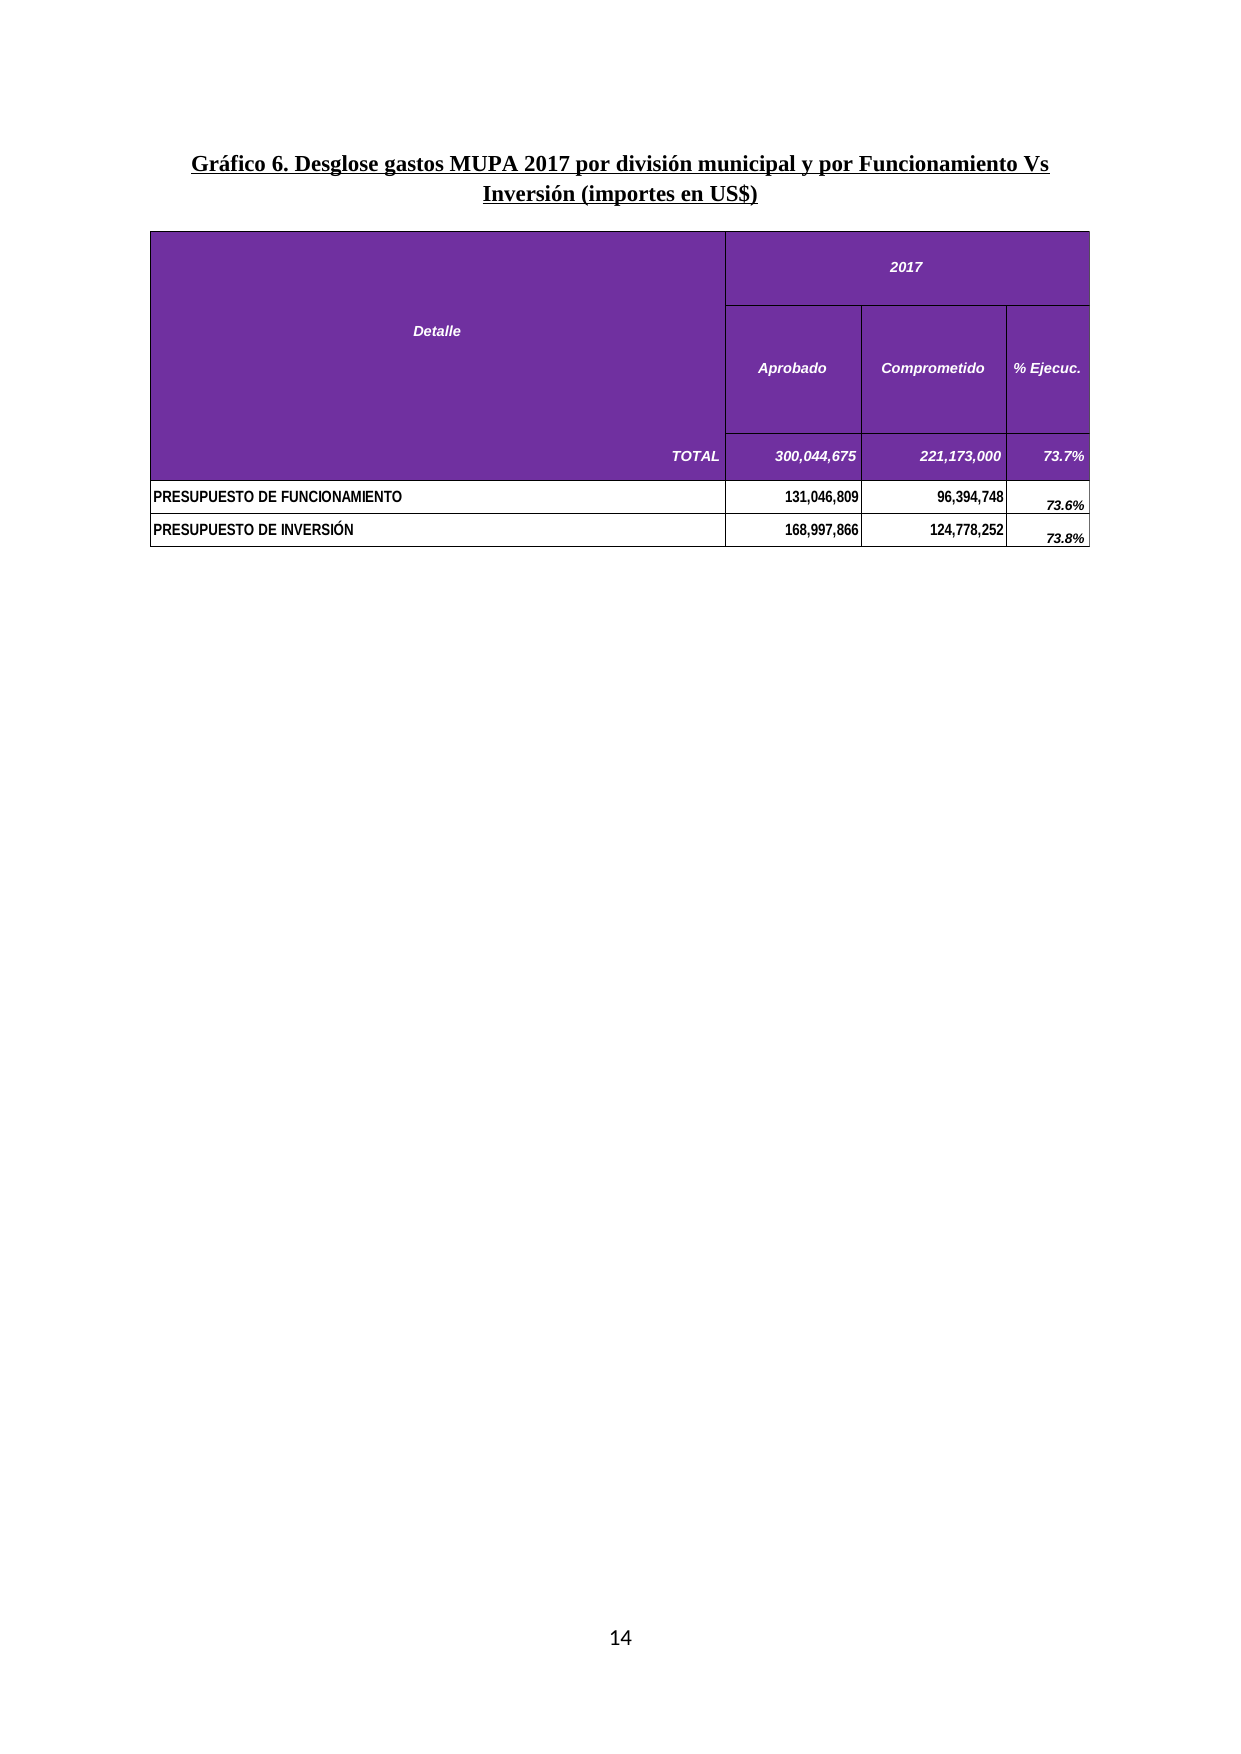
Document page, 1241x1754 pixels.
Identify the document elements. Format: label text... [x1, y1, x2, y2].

text Gráfico 6. Desglose gastos MUPA 2017 por división municipal y por Funcionamiento Vs Inversión (importes en US$) [150, 150, 1090, 207]
